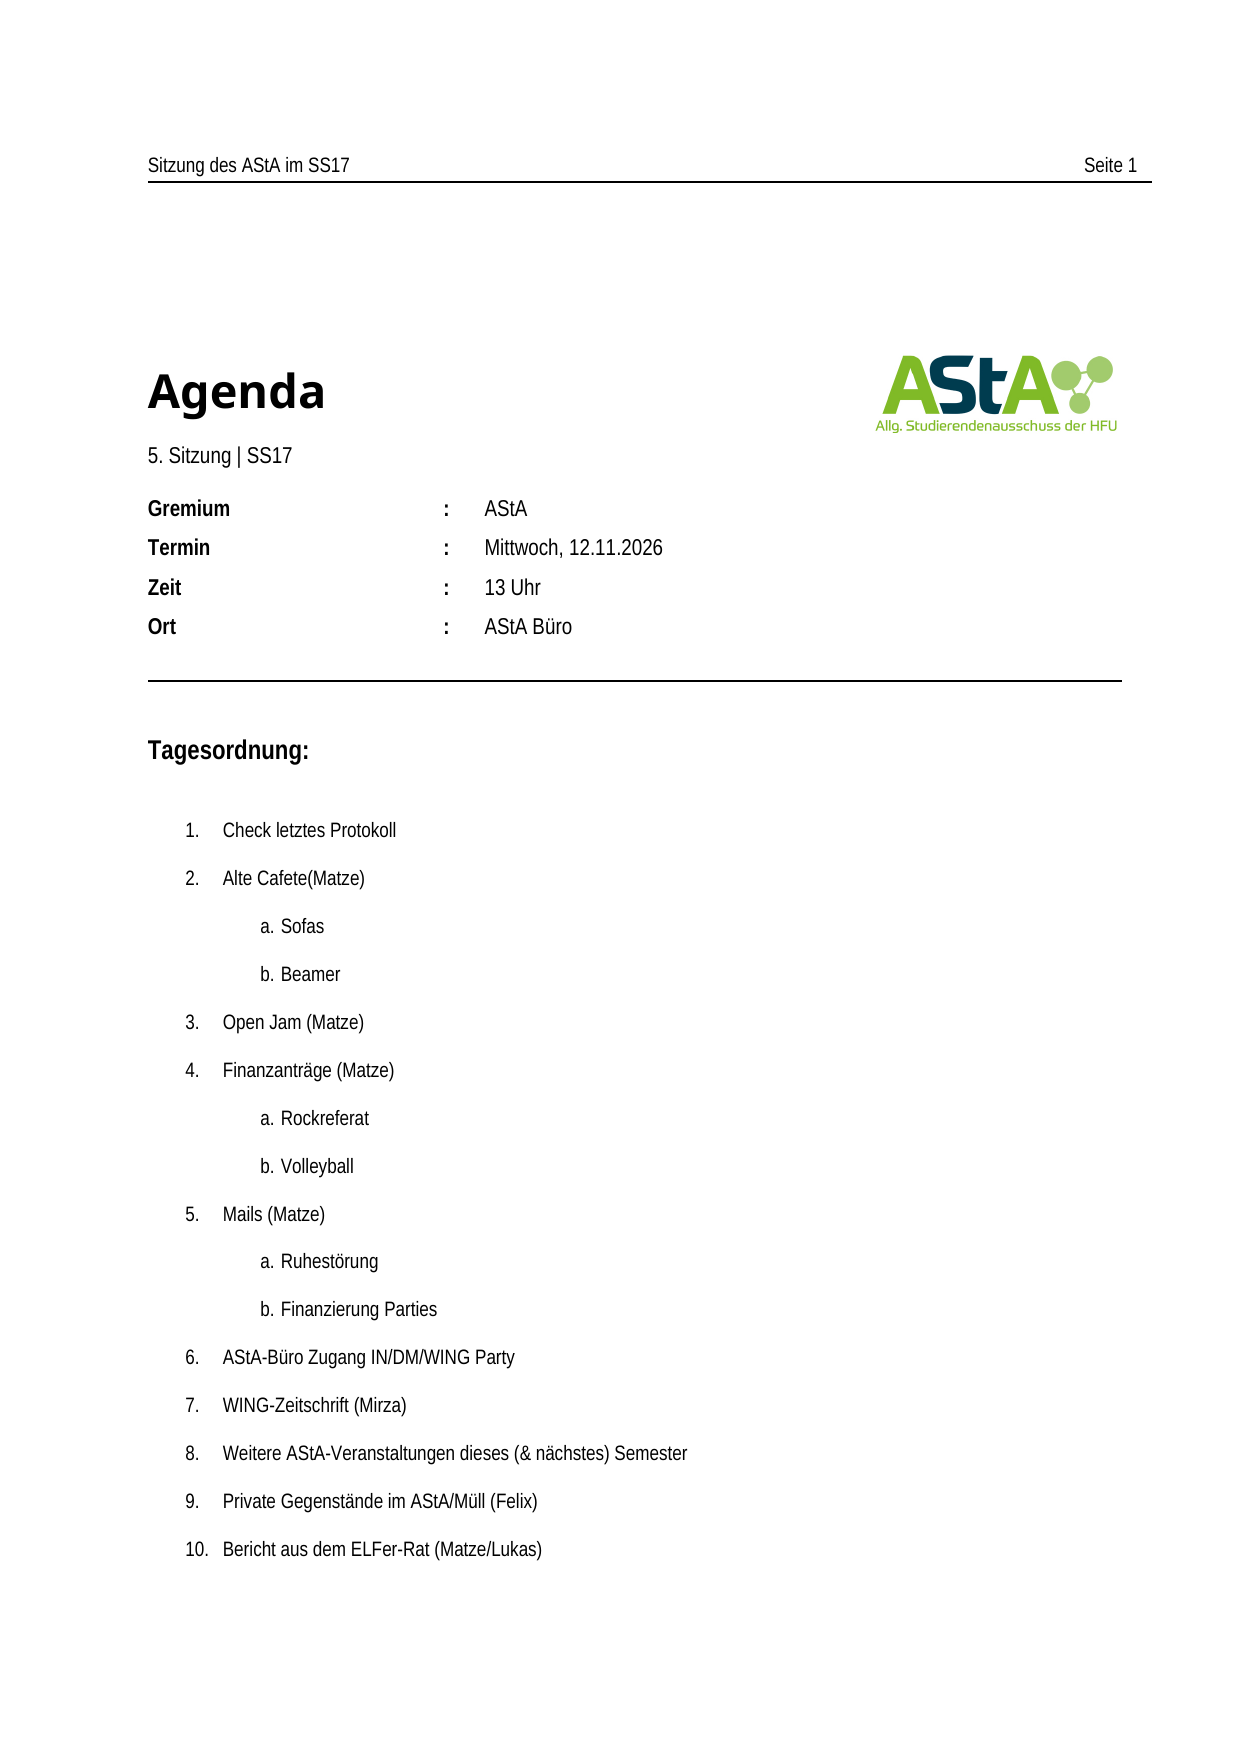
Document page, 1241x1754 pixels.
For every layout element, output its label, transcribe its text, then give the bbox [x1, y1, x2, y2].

text 5. Sitzung | SS17 [148, 442, 870, 468]
list Rockreferat [260, 1106, 1122, 1130]
list Alte Cafete(Matze) [185, 866, 1122, 890]
text Gremium : AStA [148, 494, 870, 521]
list Open Jam (Matze) [185, 1010, 1122, 1034]
list Mails (Matze) [185, 1202, 1122, 1226]
text Agenda [148, 359, 870, 423]
list Weitere AStA-Veranstaltungen dieses (& nächstes) Semester [185, 1441, 1122, 1465]
list AStA-Büro Zugang IN/DM/WING Party [185, 1345, 1122, 1369]
list Volleyball [260, 1154, 1122, 1178]
list Private Gegenstände im AStA/Müll (Felix) [185, 1489, 1122, 1513]
text Ort : AStA Büro [148, 613, 1122, 639]
list Sofas [260, 914, 1122, 938]
list Ruhestörung [260, 1249, 1122, 1273]
list Finanzierung Parties [260, 1297, 1122, 1321]
list Bericht aus dem ELFer-Rat (Matze/Lukas) [185, 1537, 1122, 1561]
list Finanzanträge (Matze) [185, 1058, 1122, 1082]
text Zeit : 13 Uhr [148, 573, 1122, 600]
list Check letztes Protokoll [185, 818, 1122, 842]
text Termin : Mittwoch, 11.04.2017 [148, 534, 1122, 560]
picture [870, 272, 1123, 525]
list Beamer [260, 962, 1122, 986]
text Tagesordnung: [148, 734, 1122, 766]
list WING-Zeitschrift (Mirza) [185, 1393, 1122, 1417]
